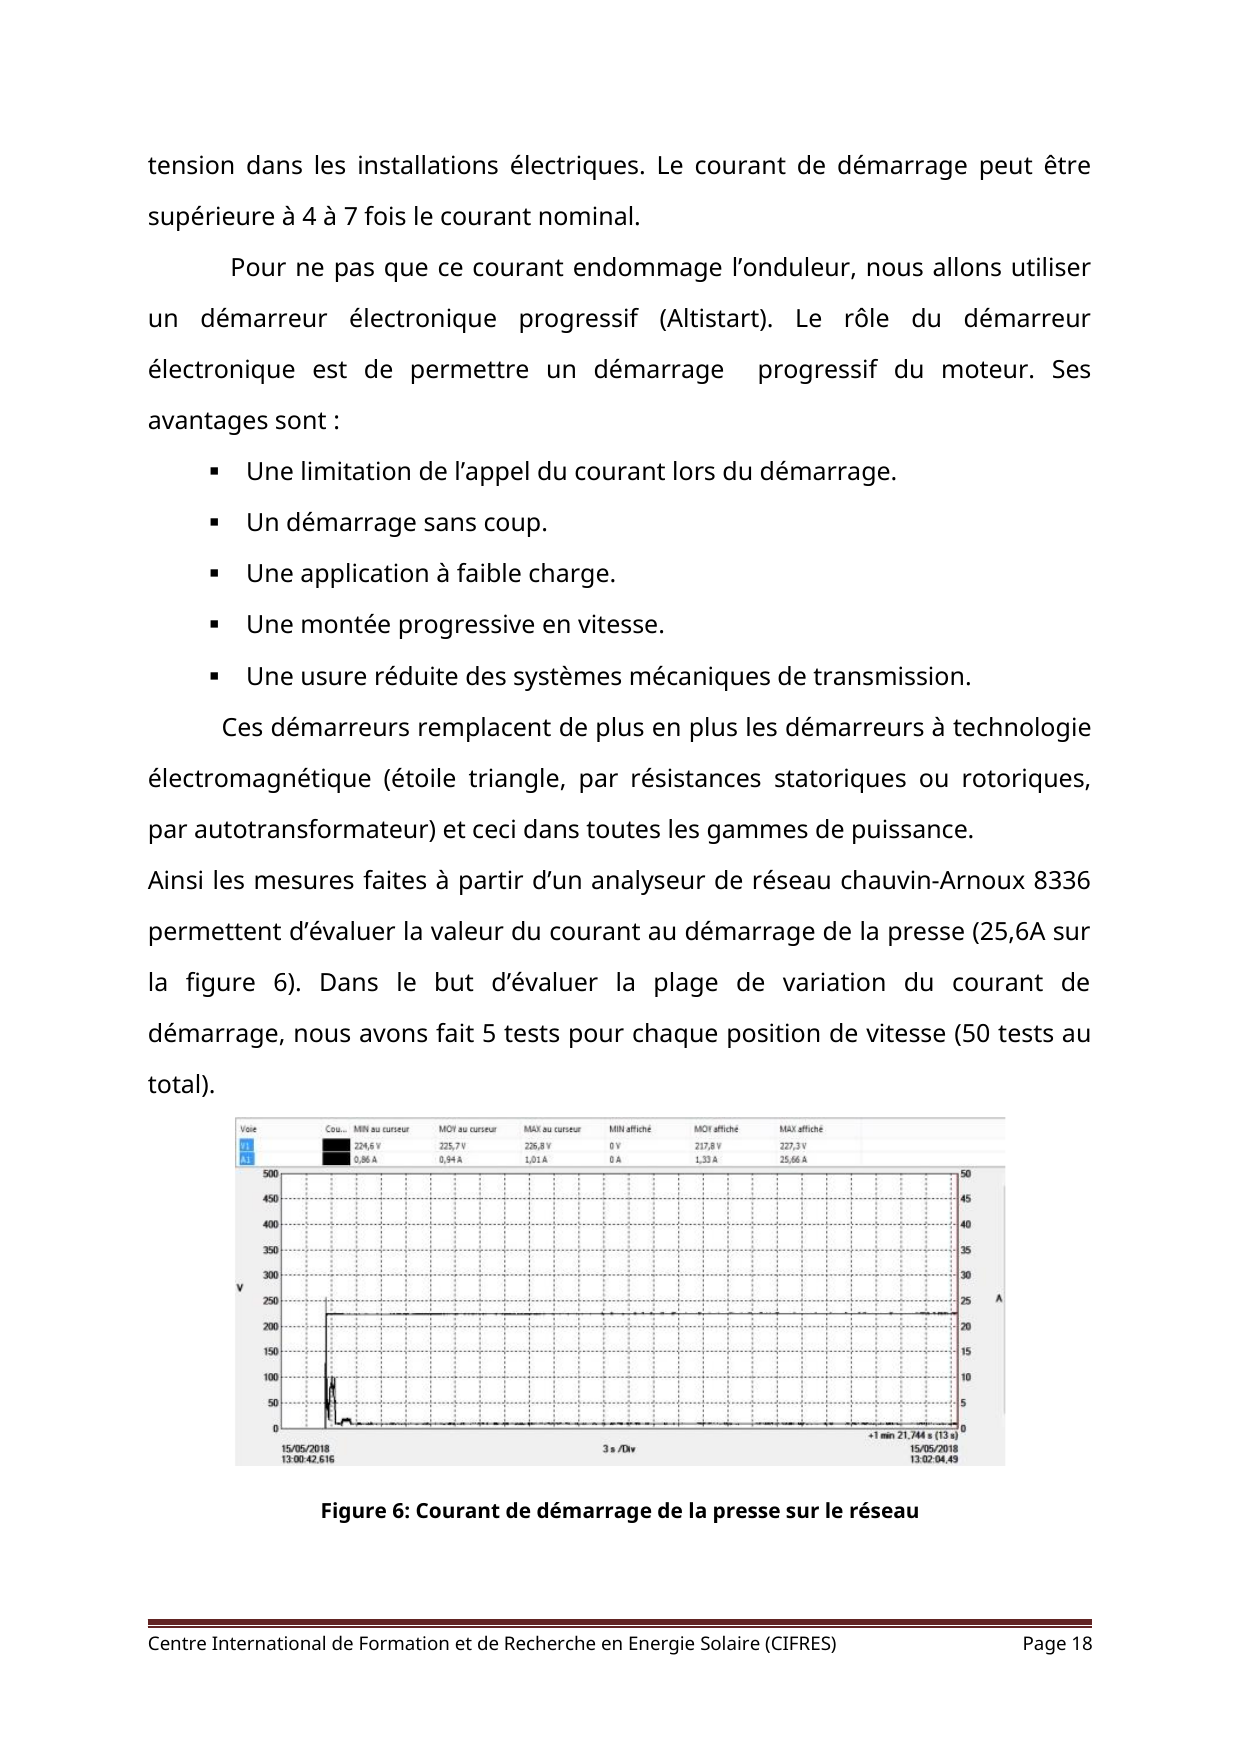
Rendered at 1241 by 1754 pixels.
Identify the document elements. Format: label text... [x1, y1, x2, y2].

text Ainsi les mesures faites à partir d’un analyseur de réseau chauvin-Arnoux 8336 permettent d’évaluer la valeur du courant au démarrage de la presse (25,6A sur la figure 6). Dans le but d’évaluer la plage de variation du courant de démarrage, nous avons fait 5 tests pour chaque position de vitesse (50 tests au total). [148, 862, 1092, 1101]
text Pour ne pas que ce courant endommage l’onduleur, nous allons utiliser un démarreur électronique progressif (Altistart). Le rôle du démarreur électronique est de permettre un démarrage progressif du moteur. Ses avantages sont : [148, 250, 1092, 437]
picture [234, 1117, 1006, 1466]
list Une application à faible charge. [208, 556, 1092, 590]
text Figure 6: Courant de démarrage de la presse sur le réseau [148, 1496, 1092, 1524]
list Un démarrage sans coup. [208, 505, 1092, 539]
list Une usure réduite des systèmes mécaniques de transmission. [208, 658, 1092, 692]
list Une limitation de l’appel du courant lors du démarrage. [208, 454, 1092, 488]
text Ces démarreurs remplacent de plus en plus les démarreurs à technologie électromagnétique (étoile triangle, par résistances statoriques ou rotoriques, par autotransformateur) et ceci dans toutes les gammes de puissance. [148, 709, 1092, 845]
list Une montée progressive en vitesse. [208, 607, 1092, 641]
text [148, 148, 1092, 233]
